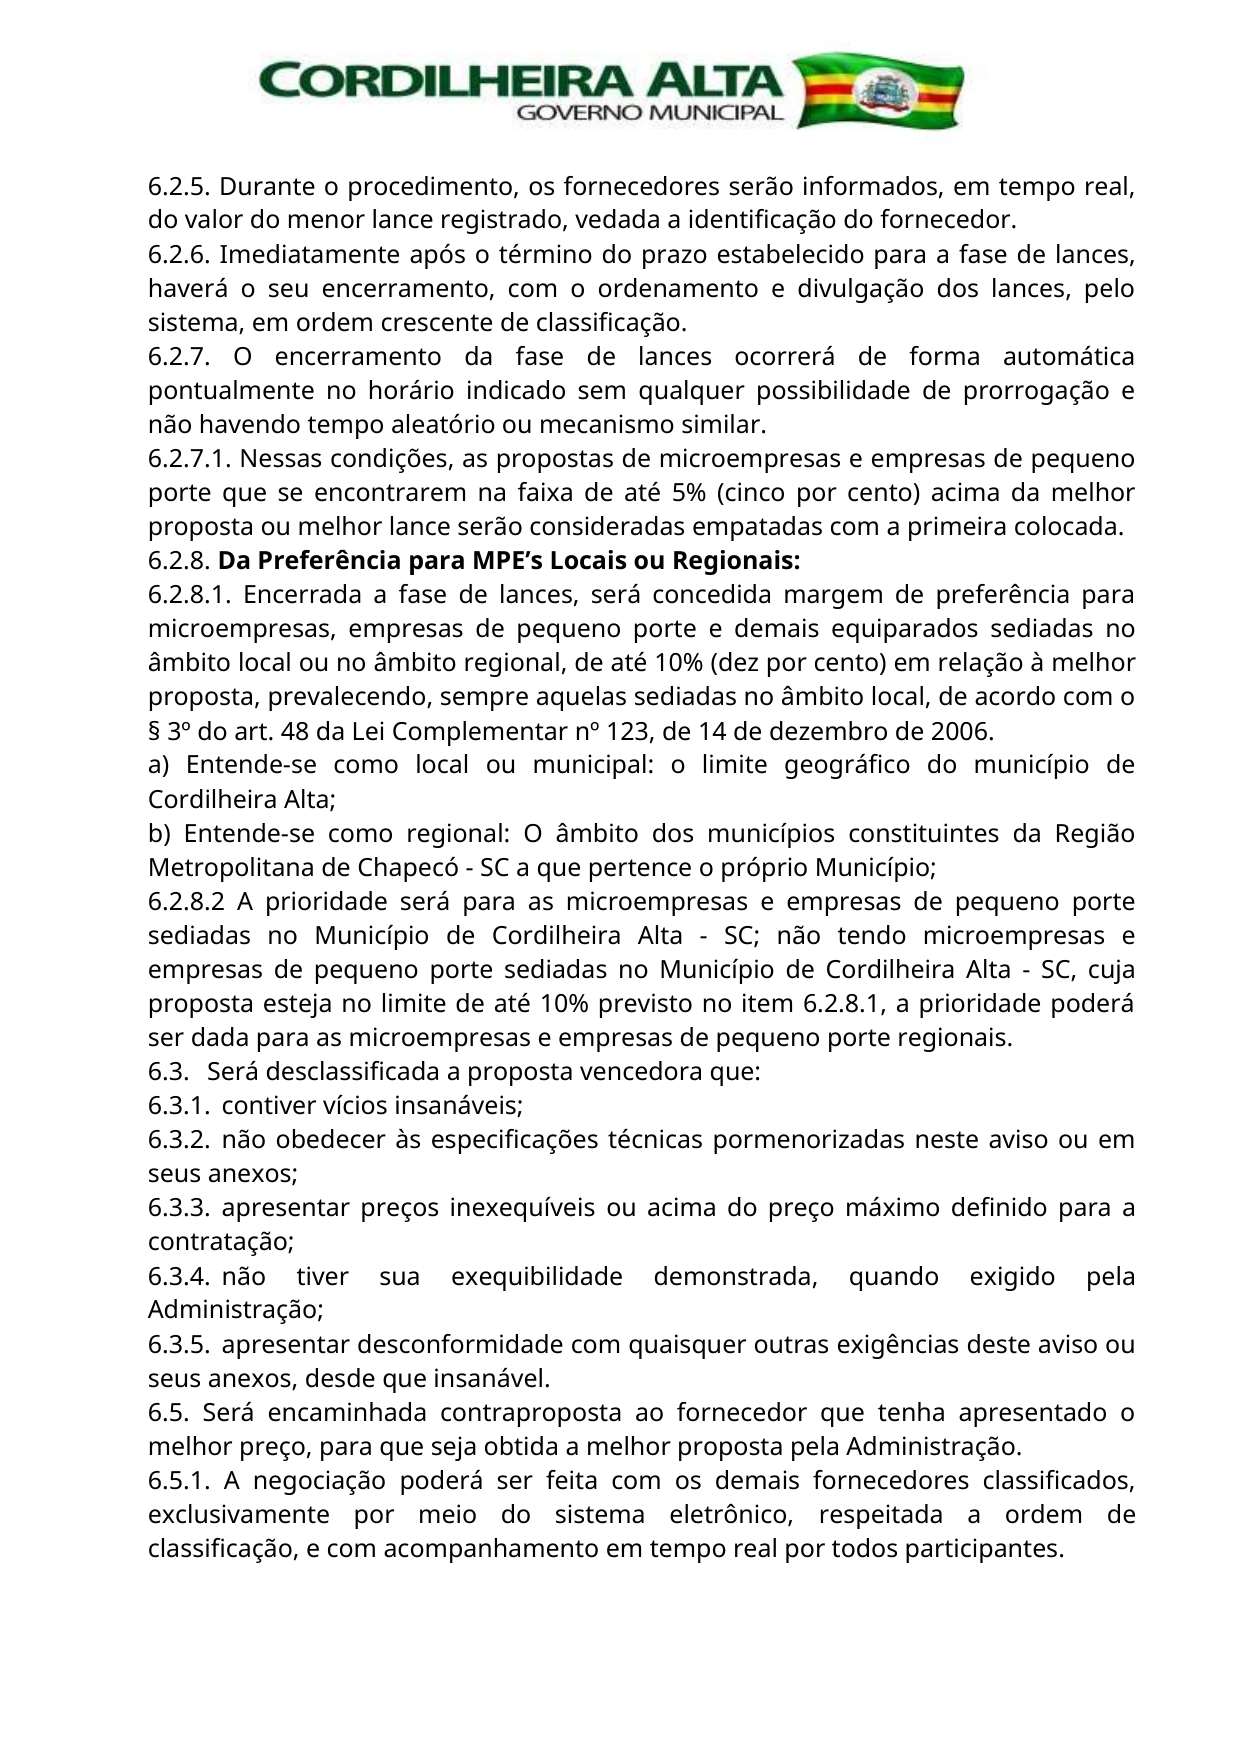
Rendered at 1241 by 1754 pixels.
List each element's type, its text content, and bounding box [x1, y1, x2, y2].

list apresentar desconformidade com quaisquer outras exigências deste aviso ou seus anexos, desde que insanável. [148, 1326, 1137, 1394]
text b) Entende-se como regional: O âmbito dos municípios constituintes da Região Metropolitana de Chapecó - SC a que pertence o próprio Município; [148, 815, 1137, 883]
text 6.2.8. Da Preferência para MPE’s Locais ou Regionais: [148, 543, 1137, 577]
text 6.2.6. Imediatamente após o término do prazo estabelecido para a fase de lances, haverá o seu encerramento, com o ordenamento e divulgação dos lances, pelo sistema, em ordem crescente de classificação. [148, 236, 1137, 338]
text 6.2.7. O encerramento da fase de lances ocorrerá de forma automática pontualmente no horário indicado sem qualquer possibilidade de prorrogação e não havendo tempo aleatório ou mecanismo similar. [148, 338, 1137, 441]
text 6.5.1. A negociação poderá ser feita com os demais fornecedores classificados, exclusivamente por meio do sistema eletrônico, respeitada a ordem de classificação, e com acompanhamento em tempo real por todos participantes. [148, 1462, 1137, 1565]
text a) Entende-se como local ou municipal: o limite geográfico do município de Cordilheira Alta; [148, 747, 1137, 815]
text 6.2.8.2 A prioridade será para as microempresas e empresas de pequeno porte sediadas no Município de Cordilheira Alta - SC; não tendo microempresas e empresas de pequeno porte sediadas no Município de Cordilheira Alta - SC, cuja proposta esteja no limite de até 10% previsto no item 6.2.8.1, a prioridade poderá ser dada para as microempresas e empresas de pequeno porte regionais. [148, 883, 1137, 1054]
list não tiver sua exequibilidade demonstrada, quando exigido pela Administração; [148, 1258, 1137, 1326]
text 6.2.5. Durante o procedimento, os fornecedores serão informados, em tempo real, do valor do menor lance registrado, vedada a identificação do fornecedor. [148, 168, 1137, 236]
list apresentar preços inexequíveis ou acima do preço máximo definido para a contratação; [148, 1190, 1137, 1258]
text 6.5. Será encaminhada contraproposta ao fornecedor que tenha apresentado o melhor preço, para que seja obtida a melhor proposta pela Administração. [148, 1394, 1137, 1462]
text 6.2.7.1. Nessas condições, as propostas de microempresas e empresas de pequeno porte que se encontrarem na faixa de até 5% (cinco por cento) acima da melhor proposta ou melhor lance serão consideradas empatadas com a primeira colocada. [148, 441, 1137, 543]
list não obedecer às especificações técnicas pormenorizadas neste aviso ou em seus anexos; [148, 1122, 1137, 1190]
text 6.2.8.1. Encerrada a fase de lances, será concedida margem de preferência para microempresas, empresas de pequeno porte e demais equiparados sediadas no âmbito local ou no âmbito regional, de até 10% (dez por cento) em relação à melhor proposta, prevalecendo, sempre aquelas sediadas no âmbito local, de acordo com o § 3º do art. 48 da Lei Complementar nº 123, de 14 de dezembro de 2006. [148, 577, 1137, 747]
list contiver vícios insanáveis; [148, 1088, 1137, 1122]
list Será desclassificada a proposta vencedora que: [148, 1054, 1137, 1088]
picture [236, 28, 988, 155]
